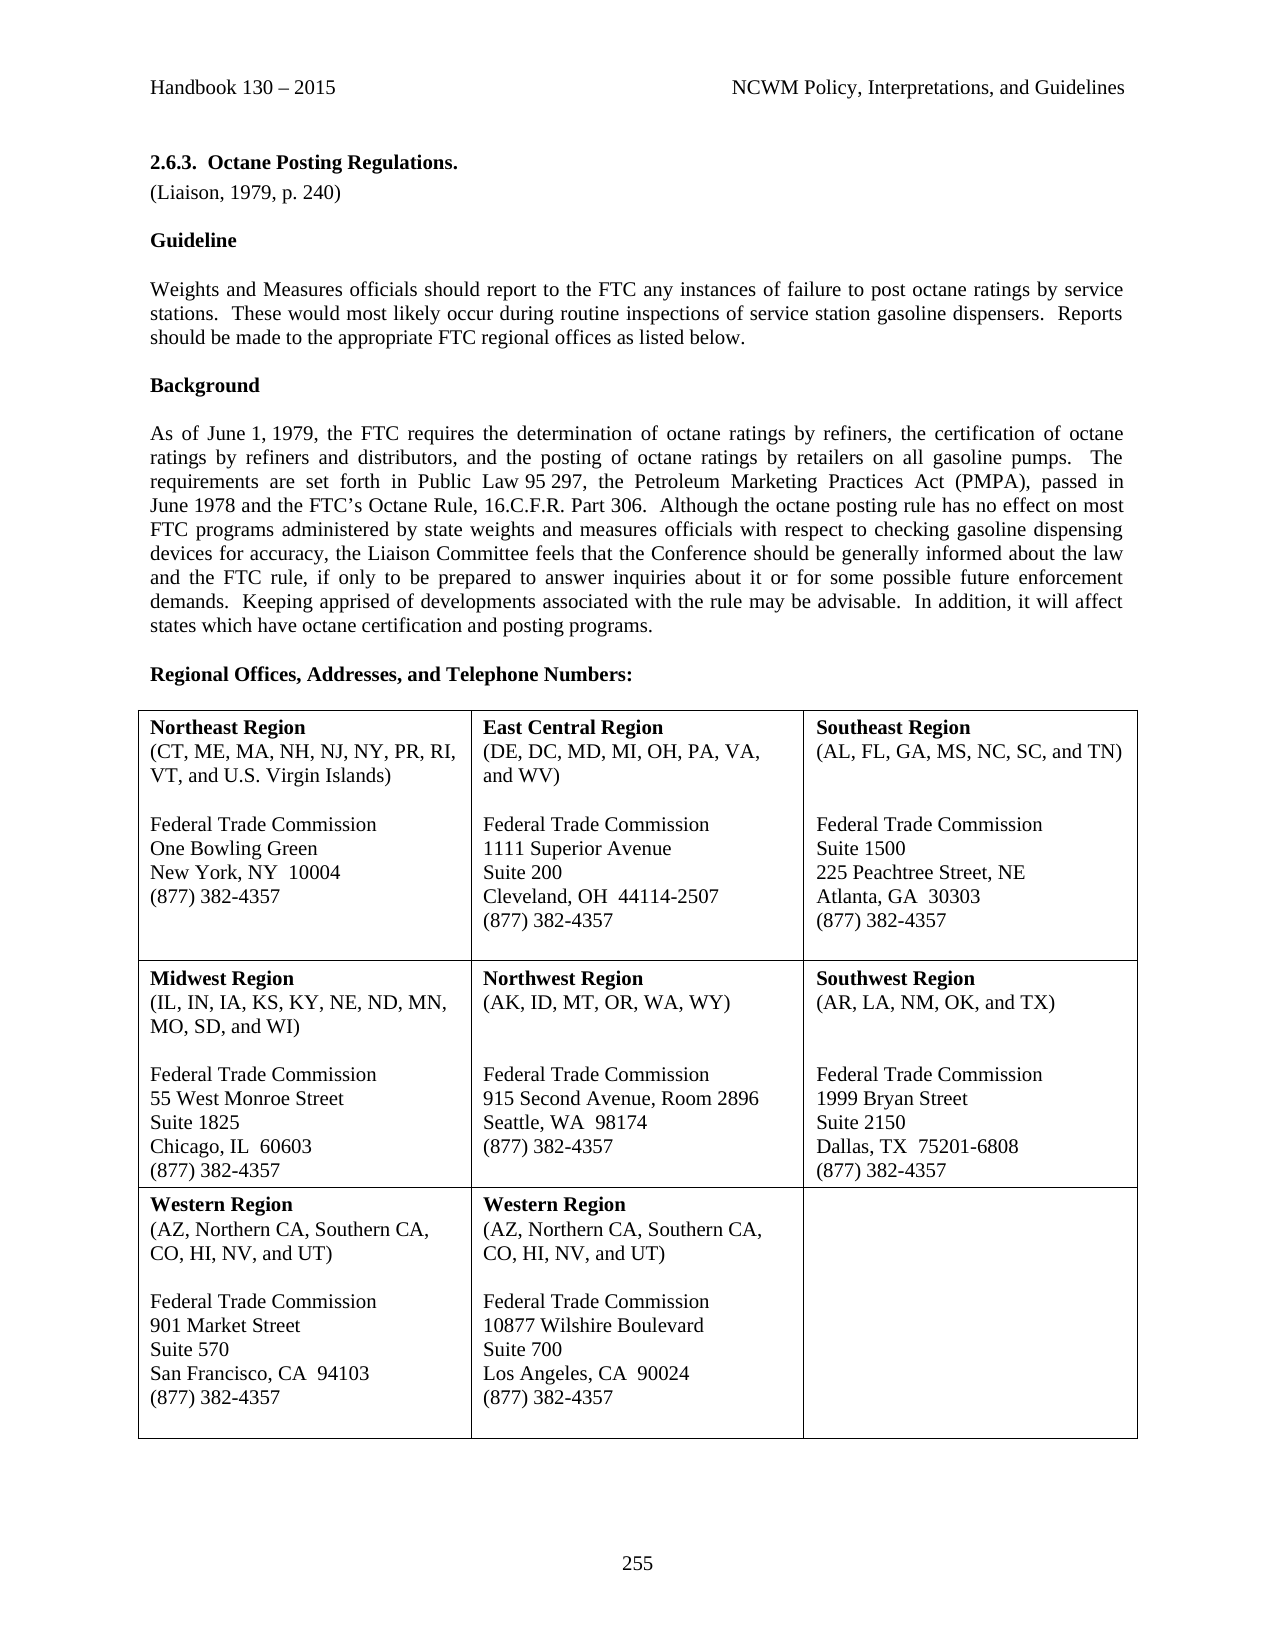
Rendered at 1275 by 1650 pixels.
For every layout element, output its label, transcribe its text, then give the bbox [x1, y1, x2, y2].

table_header East Central Region (DE, DC, MD, MI, OH, PA, VA, and WV) Federal Trade Commission 1111 Superior Avenue Suite 200 Cleveland, OH 44114-2507 (877) 382-4357 [472, 711, 803, 960]
table_cell Southwest Region (AR, LA, NM, OK, and TX) Federal Trade Commission 1999 Bryan Street Suite 2150 Dallas, TX 75201-6808 (877) 382-4357 [804, 961, 1137, 1187]
text As of June 1, 1979, the FTC requires the determination of octane ratings by refiners, the certification of octane ratings by refiners and distributors, and the posting of octane ratings by retailers on all gasoline pumps. The requirements are set forth in Public Law 95 297, the Petroleum Marketing Practices Act (PMPA), passed in June 1978 and the FTC’s Octane Rule, 16.C.F.R. Part 306. Although the octane posting rule has no effect on most FTC programs administered by state weights and measures officials with respect to checking gasoline dispensing devices for accuracy, the Liaison Committee feels that the Conference should be generally informed about the law and the FTC rule, if only to be prepared to answer inquiries about it or for some possible future enforcement demands. Keeping apprised of developments associated with the rule may be advisable. In addition, it will affect states which have octane certification and posting programs. [150, 421, 1125, 637]
text Weights and Measures officials should report to the FTC any instances of failure to post octane ratings by service stations. These would most likely occur during routine inspections of service station gasoline dispensers. Reports should be made to the appropriate FTC regional offices as listed below. [150, 277, 1125, 349]
table_cell [804, 1188, 1137, 1437]
table_cell Northwest Region (AK, ID, MT, OR, WA, WY) Federal Trade Commission 915 Second Avenue, Room 2896 Seattle, WA 98174 (877) 382-4357 [472, 961, 803, 1187]
table_header Northeast Region (CT, ME, MA, NH, NJ, NY, PR, RI, VT, and U.S. Virgin Islands) Federal Trade Commission One Bowling Green New York, NY 10004 (877) 382-4357 [139, 711, 471, 960]
table_cell Midwest Region (IL, IN, IA, KS, KY, NE, ND, MN, MO, SD, and WI) Federal Trade Commission 55 West Monroe Street Suite 1825 Chicago, IL 60603 (877) 382-4357 [139, 961, 471, 1187]
text Background [150, 373, 1125, 397]
text 2.6.3. Octane Posting Regulations. [150, 150, 1125, 174]
table_header Southeast Region (AL, FL, GA, MS, NC, SC, and TN) Federal Trade Commission Suite 1500 225 Peachtree Street, NE Atlanta, GA 30303 (877) 382-4357 [804, 711, 1137, 960]
text Guideline [150, 228, 1125, 252]
text Regional Offices, Addresses, and Telephone Numbers: [150, 662, 1125, 686]
table_cell Western Region (AZ, Northern CA, Southern CA, CO, HI, NV, and UT) Federal Trade Commission 901 Market Street Suite 570 San Francisco, CA 94103 (877) 382-4357 [139, 1188, 471, 1437]
text (Liaison, 1979, p. 240) [150, 180, 1125, 204]
table_cell Western Region (AZ, Northern CA, Southern CA, CO, HI, NV, and UT) Federal Trade Commission 10877 Wilshire Boulevard Suite 700 Los Angeles, CA 90024 (877) 382-4357 [472, 1188, 803, 1437]
